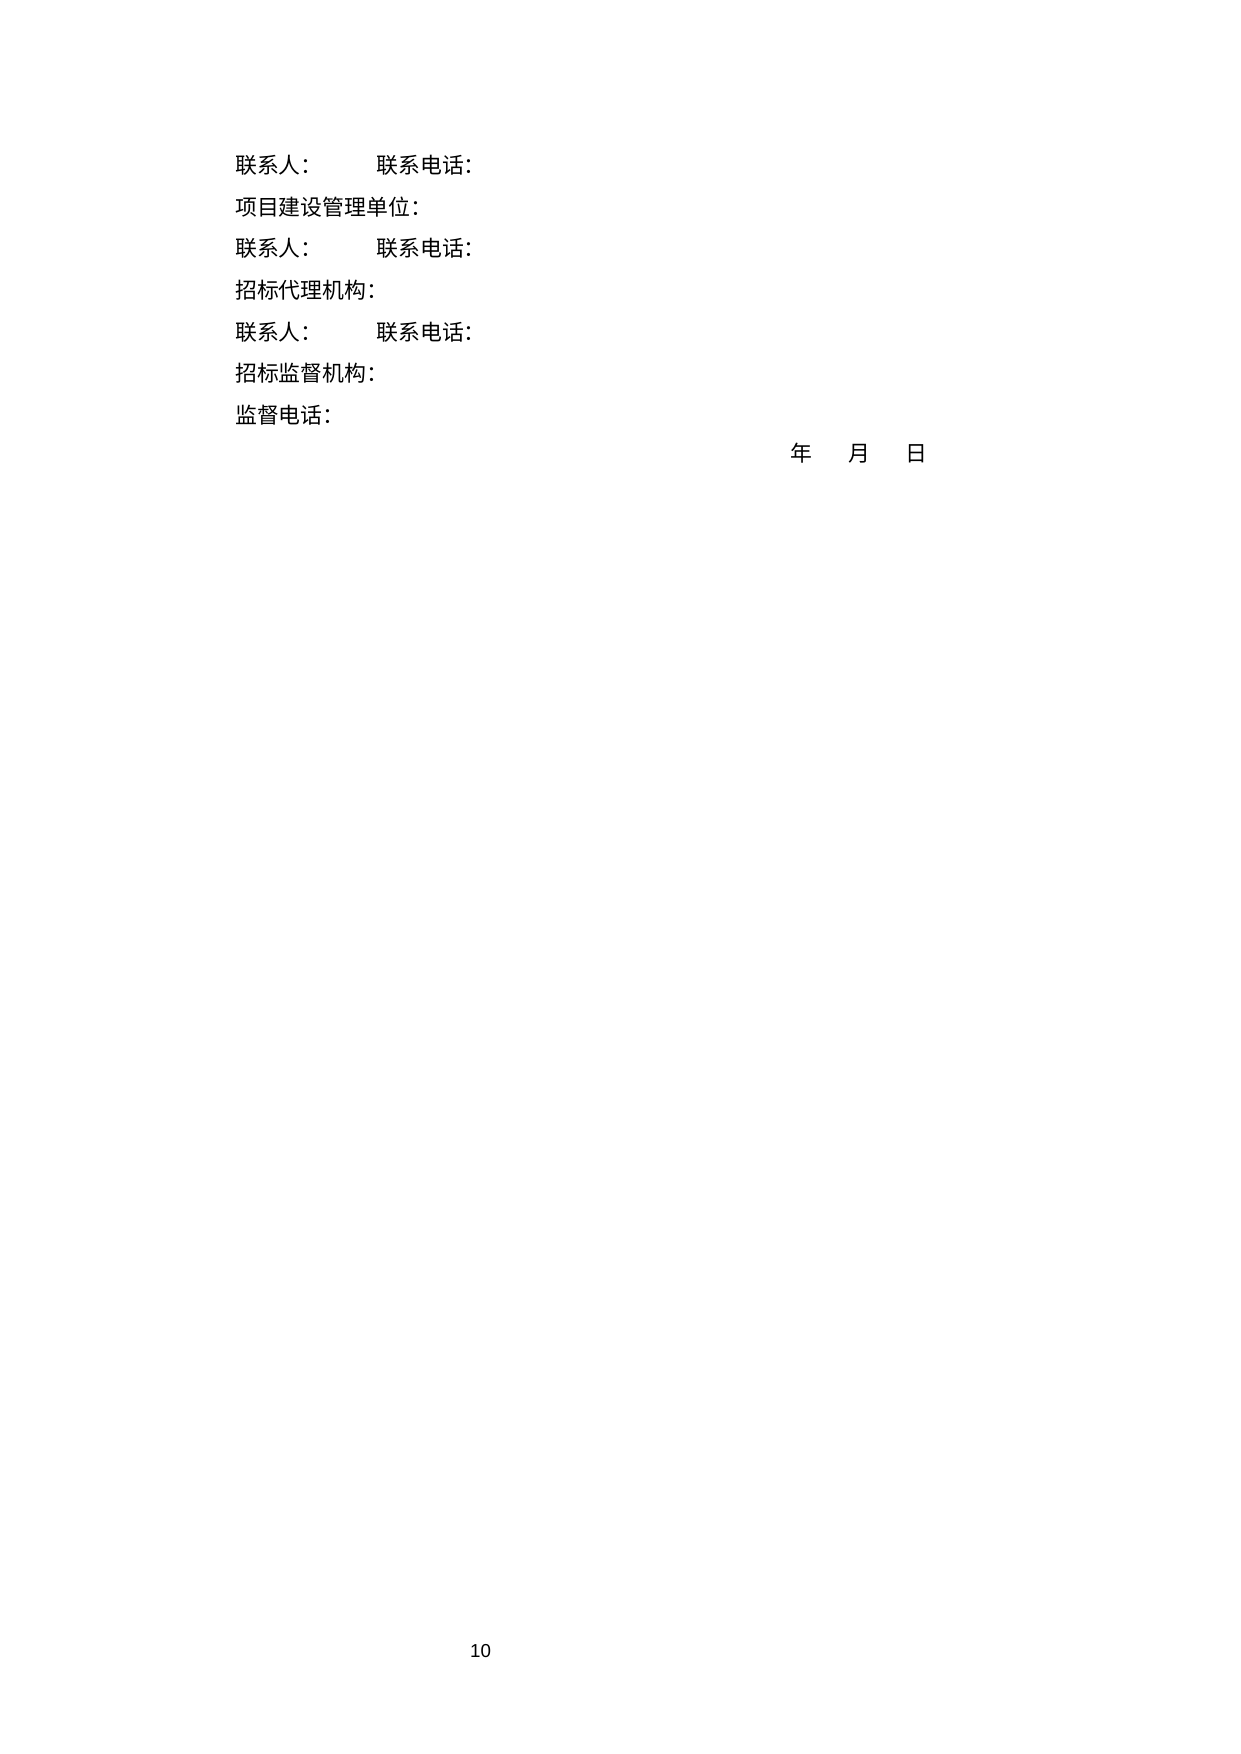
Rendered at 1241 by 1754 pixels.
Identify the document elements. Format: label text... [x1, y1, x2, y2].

text 联系人： 联系电话： [191, 223, 1049, 265]
text 联系人： 联系电话： [191, 307, 1049, 348]
text 年 月 日 [712, 439, 1049, 468]
text 项目建设管理单位： [191, 182, 1049, 223]
text 招标代理机构： [191, 265, 1049, 307]
text 联系人： 联系电话： [191, 140, 1049, 182]
text 招标监督机构： [191, 348, 1049, 390]
text 监督电话： [191, 390, 1049, 432]
